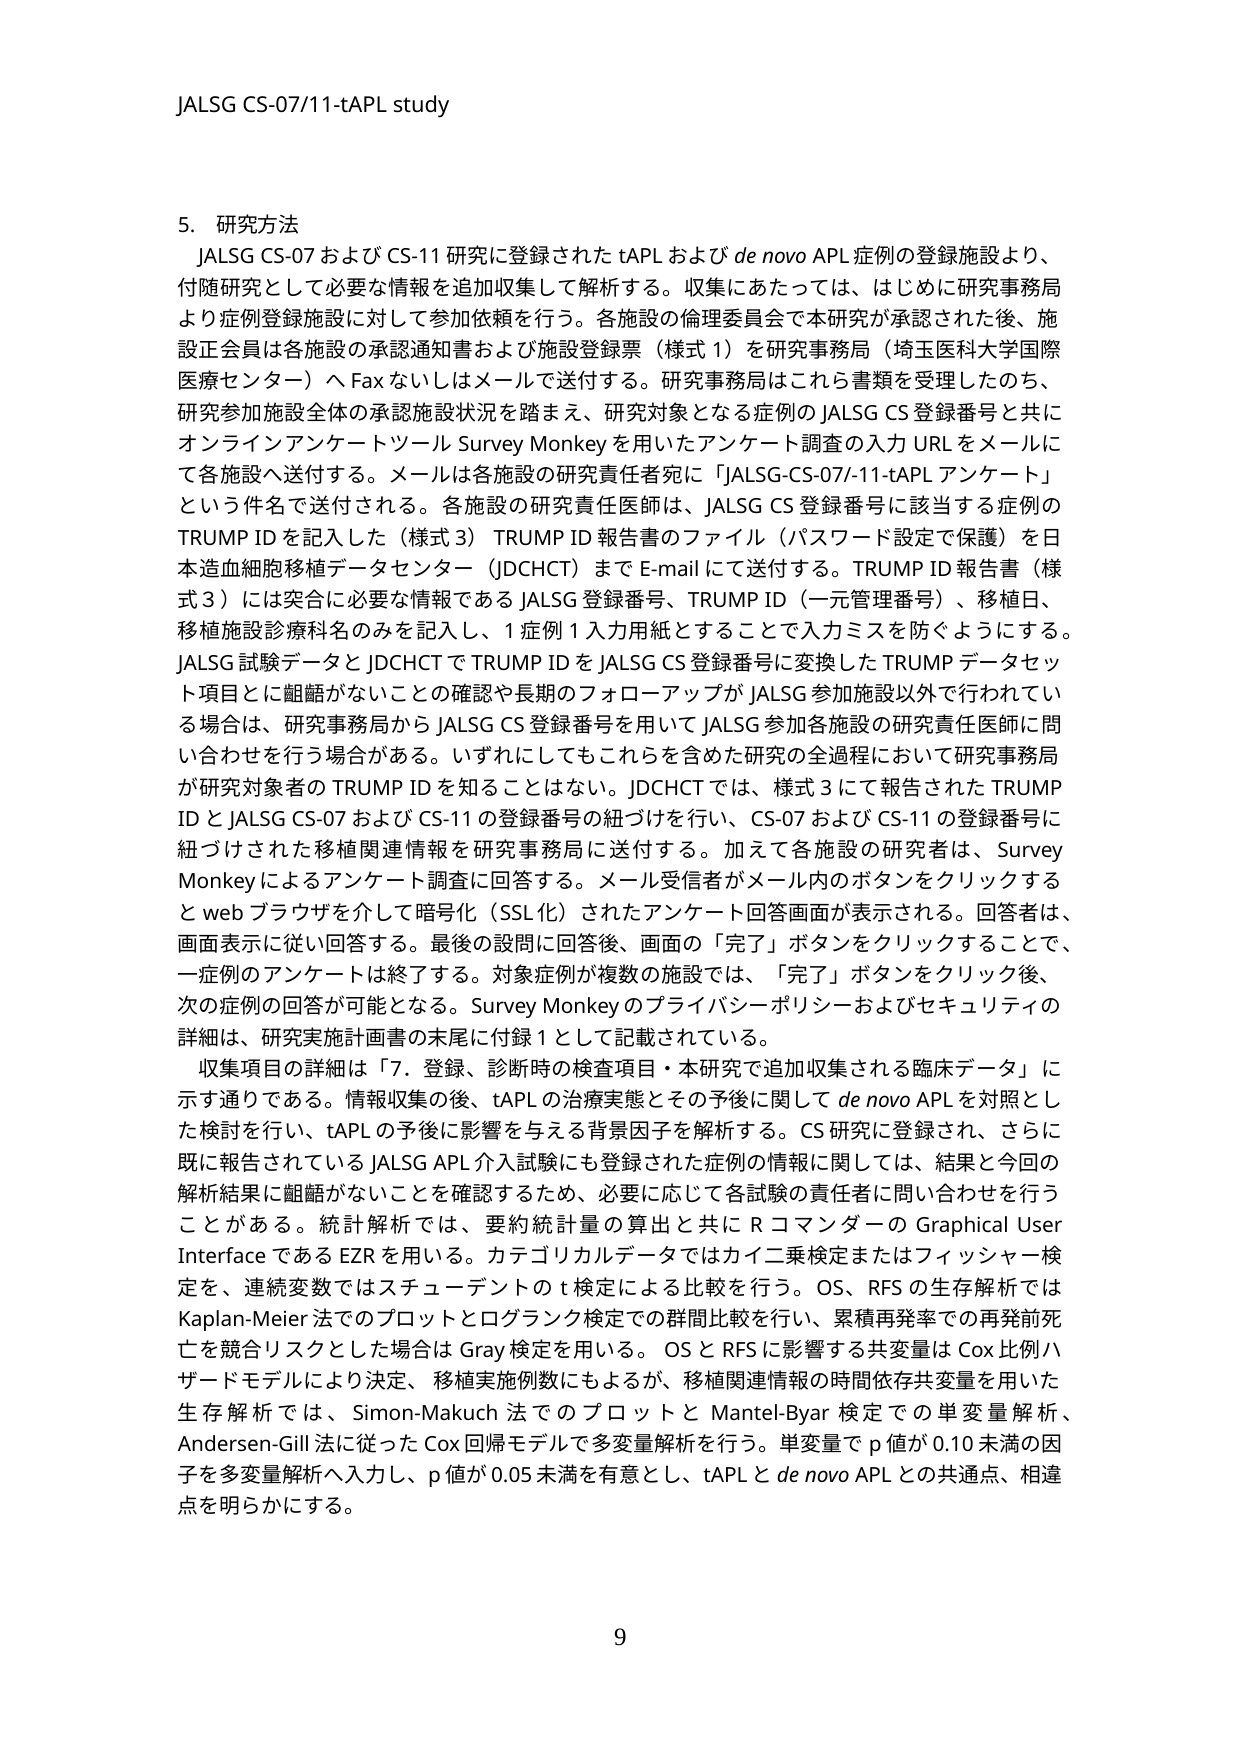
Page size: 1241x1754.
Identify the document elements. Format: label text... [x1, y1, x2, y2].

text JALSG CS-07およびCS-11研究に登録されたtAPLおよびde novo APL症例の登録施設より、付随研究として必要な情報を追加収集して解析する。収集にあたっては、はじめに研究事務局より症例登録施設に対して参加依頼を行う。各施設の倫理委員会で本研究が承認された後、施設正会員は各施設の承認通知書および施設登録票（様式1）を研究事務局（埼玉医科大学国際医療センター）へFaxないしはメールで送付する。研究事務局はこれら書類を受理したのち、研究参加施設全体の承認施設状況を踏まえ、研究対象となる症例のJALSG CS登録番号と共にオンラインアンケートツールSurvey Monkeyを用いたアンケート調査の入力URLをメールにて各施設へ送付する。メールは各施設の研究責任者宛に「JALSG-CS-07/-11-tAPLアンケート」という件名で送付される。各施設の研究責任医師は、JALSG CS登録番号に該当する症例のTRUMP IDを記入した（様式3） TRUMP ID報告書のファイル（パスワード設定で保護）を日本造血細胞移植データセンター（JDCHCT）までE-mailにて送付する。TRUMP ID報告書（様式３）には突合に必要な情報であるJALSG登録番号、TRUMP ID（一元管理番号）、移植日、移植施設診療科名のみを記入し、1症例1入力用紙とすることで入力ミスを防ぐようにする。JALSG試験データとJDCHCTでTRUMP IDをJALSG CS登録番号に変換したTRUMPデータセット項目とに齟齬がないことの確認や長期のフォローアップがJALSG参加施設以外で行われている場合は、研究事務局からJALSG CS登録番号を用いてJALSG参加各施設の研究責任医師に問い合わせを行う場合がある。いずれにしてもこれらを含めた研究の全過程において研究事務局が研究対象者のTRUMP IDを知ることはない。JDCHCTでは、様式3にて報告されたTRUMP IDとJALSG CS-07およびCS-11の登録番号の紐づけを行い、CS-07およびCS-11の登録番号に紐づけされた移植関連情報を研究事務局に送付する。加えて各施設の研究者は、Survey Monkeyによるアンケート調査に回答する。メール受信者がメール内のボタンをクリックするとwebブラウザを介して暗号化（SSL化）されたアンケート回答画面が表示される。回答者は、画面表示に従い回答する。最後の設問に回答後、画面の「完了」ボタンをクリックすることで、一症例のアンケートは終了する。対象症例が複数の施設では、「完了」ボタンをクリック後、次の症例の回答が可能となる。Survey Monkeyのプライバシーポリシーおよびセキュリティの詳細は、研究実施計画書の末尾に付録1として記載されている。 [178, 239, 1063, 1051]
subtitle 5. 研究方法 [178, 208, 1063, 239]
text 収集項目の詳細は「7．登録、診断時の検査項目・本研究で追加収集される臨床データ」に示す通りである。情報収集の後、tAPLの治療実態とその予後に関してde novo APLを対照とした検討を行い、tAPLの予後に影響を与える背景因子を解析する。CS研究に登録され、さらに既に報告されているJALSG APL介入試験にも登録された症例の情報に関しては、結果と今回の解析結果に齟齬がないことを確認するため、必要に応じて各試験の責任者に問い合わせを行うことがある。統計解析では、要約統計量の算出と共にRコマンダーのGraphical User InterfaceであるEZRを用いる。カテゴリカルデータではカイ二乗検定またはフィッシャー検定を、連続変数ではスチューデントのt検定による比較を行う。OS、RFSの生存解析ではKaplan-Meier法でのプロットとログランク検定での群間比較を行い、累積再発率での再発前死亡を競合リスクとした場合はGray検定を用いる。 OSとRFSに影響する共変量はCox比例ハザードモデルにより決定、 移植実施例数にもよるが、移植関連情報の時間依存共変量を用いた生存解析では、Simon-Makuch法でのプロットとMantel-Byar検定での単変量解析、Andersen-Gill法に従ったCox回帰モデルで多変量解析を行う。単変量でp値が0.10未満の因子を多変量解析へ入力し、p値が0.05未満を有意とし、tAPLとde novo APLとの共通点、相違点を明らかにする。 [178, 1051, 1063, 1520]
